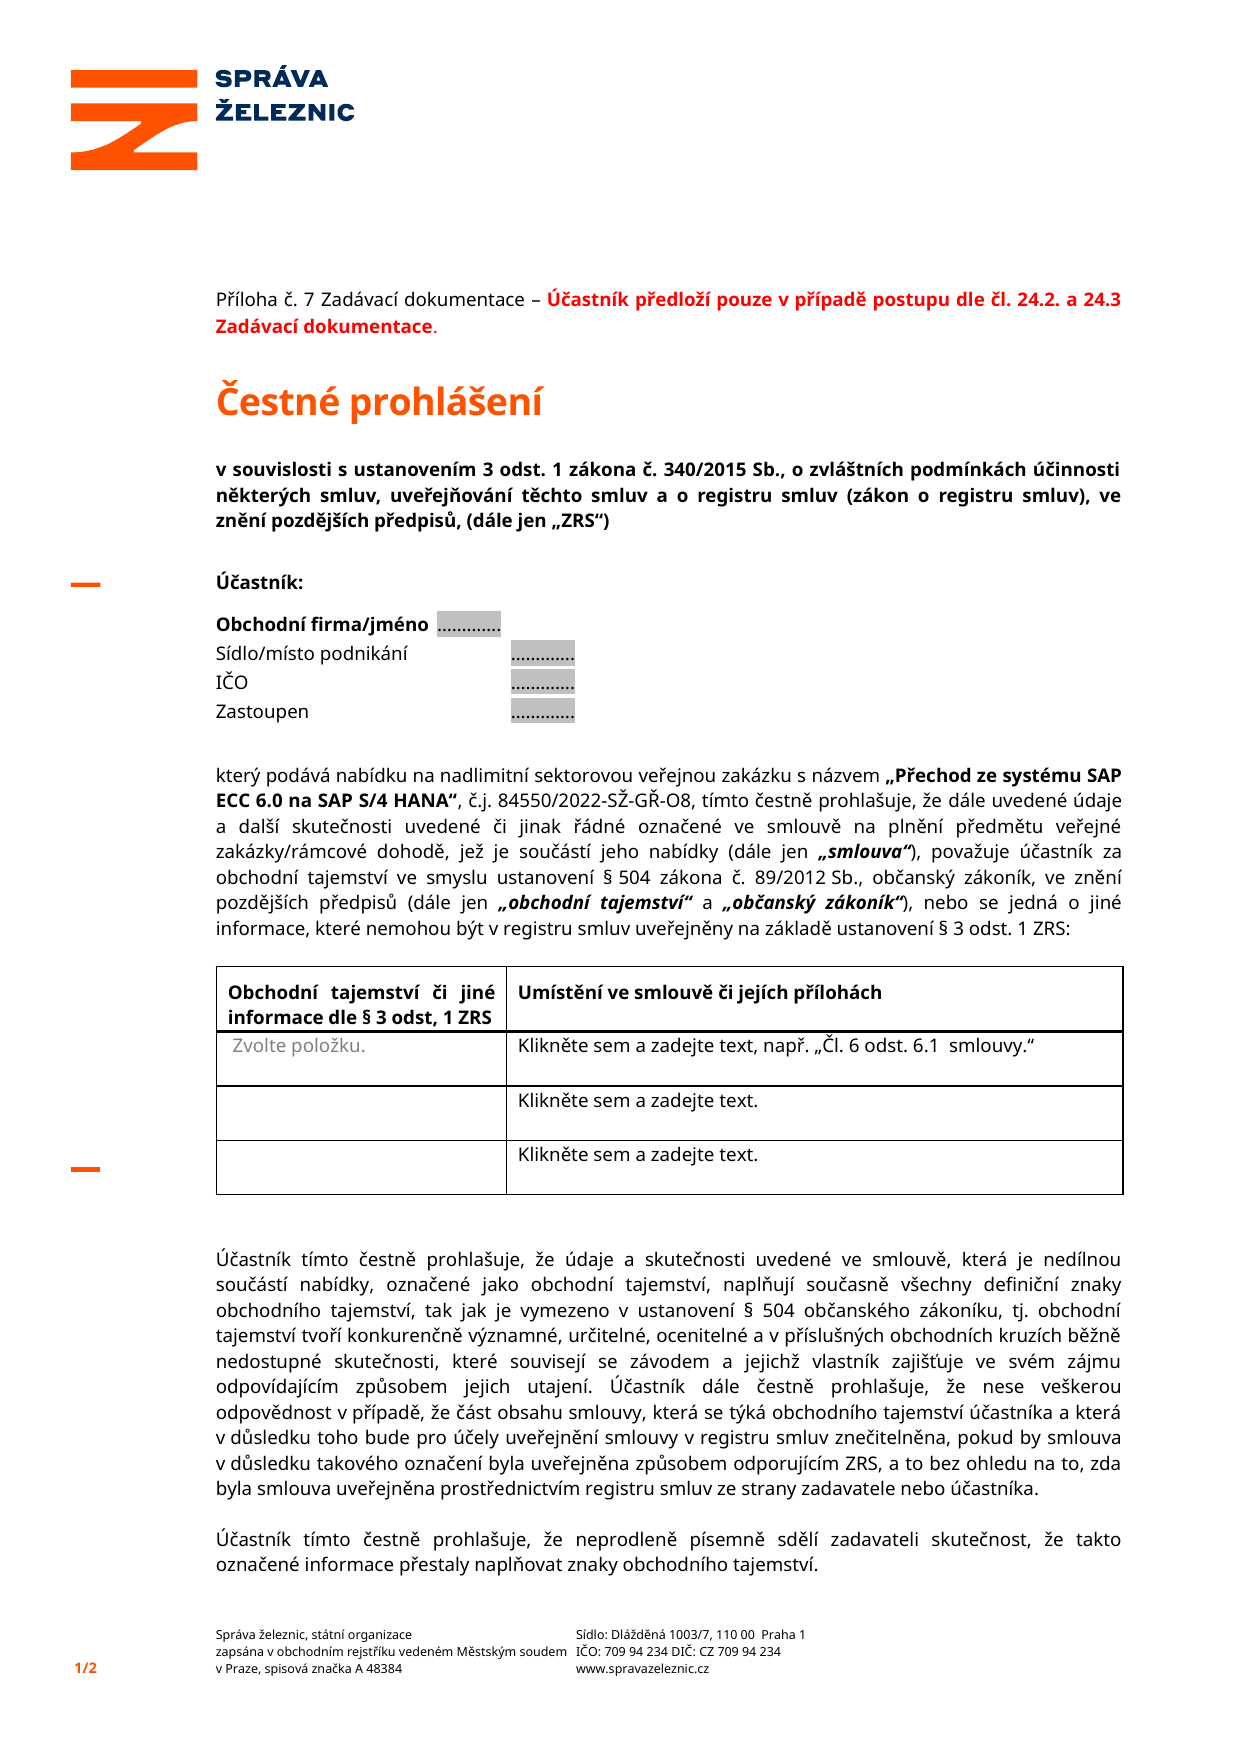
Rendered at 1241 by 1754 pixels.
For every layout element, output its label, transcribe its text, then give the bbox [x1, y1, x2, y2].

text Účastník tímto čestně prohlašuje, že neprodleně písemně sdělí zadavateli skutečnost, že takto označené informace přestaly naplňovat znaky obchodního tajemství. [216, 1526, 1122, 1577]
table_cell [217, 1087, 506, 1139]
table_cell [217, 1141, 506, 1194]
table_cell [217, 1033, 506, 1085]
subtitle Čestné prohlášení [216, 375, 1122, 426]
text Obchodní firma/jméno …………. [216, 608, 1122, 637]
text Zastoupen …………. [216, 695, 1122, 724]
text v souvislosti s ustanovením 3 odst. 1 zákona č. 340/2015 Sb., o zvláštních podmínkách účinnosti některých smluv, uveřejňování těchto smluv a o registru smluv (zákon o registru smluv), ve znění pozdějších předpisů, (dále jen „ZRS“) [216, 456, 1122, 533]
table_header Obchodní tajemství či jiné informace dle § 3 odst, 1 ZRS [217, 967, 506, 1030]
text IČO …………. [216, 666, 1122, 695]
text Účastník: [216, 565, 1122, 596]
text Sídlo/místo podnikání …………. [216, 637, 1122, 666]
text Účastník tímto čestně prohlašuje, že údaje a skutečnosti uvedené ve smlouvě, která je nedílnou součástí nabídky, označené jako obchodní tajemství, naplňují současně všechny definiční znaky obchodního tajemství, tak jak je vymezeno v ustanovení § 504 občanského zákoníku, tj. obchodní tajemství tvoří konkurenčně významné, určitelné, ocenitelné a v příslušných obchodních kruzích běžně nedostupné skutečnosti, které souvisejí se závodem a jejichž vlastník zajišťuje ve svém zájmu odpovídajícím způsobem jejich utajení. Účastník dále čestně prohlašuje, že nese veškerou odpovědnost v případě, že část obsahu smlouvy, která se týká obchodního tajemství účastníka a která v důsledku toho bude pro účely uveřejnění smlouvy v registru smluv znečitelněna, pokud by smlouva v důsledku takového označení byla uveřejněna způsobem odporujícím ZRS, a to bez ohledu na to, zda byla smlouva uveřejněna prostřednictvím registru smluv ze strany zadavatele nebo účastníka. [216, 1246, 1122, 1501]
text Příloha č. 7 Zadávací dokumentace – Účastník předloží pouze v případě postupu dle čl. 24.2. a 24.3 Zadávací dokumentace. [216, 286, 1122, 339]
table_header Umístění ve smlouvě či jejích přílohách [507, 967, 1122, 1030]
text který podává nabídku na nadlimitní sektorovou veřejnou zakázku s názvem „Přechod ze systému SAP ECC 6.0 na SAP S/4 HANA“, č.j. 84550/2022-SŽ-GŘ-O8, tímto čestně prohlašuje, že dále uvedené údaje a další skutečnosti uvedené či jinak řádné označené ve smlouvě na plnění předmětu veřejné zakázky/rámcové dohodě, jež je součástí jeho nabídky (dále jen „smlouva“), považuje účastník za obchodní tajemství ve smyslu ustanovení § 504 zákona č. 89/2012 Sb., občanský zákoník, ve znění pozdějších předpisů (dále jen „obchodní tajemství“ a „občanský zákoník“), nebo se jedná o jiné informace, které nemohou být v registru smluv uveřejněny na základě ustanovení § 3 odst. 1 ZRS: [216, 762, 1122, 941]
